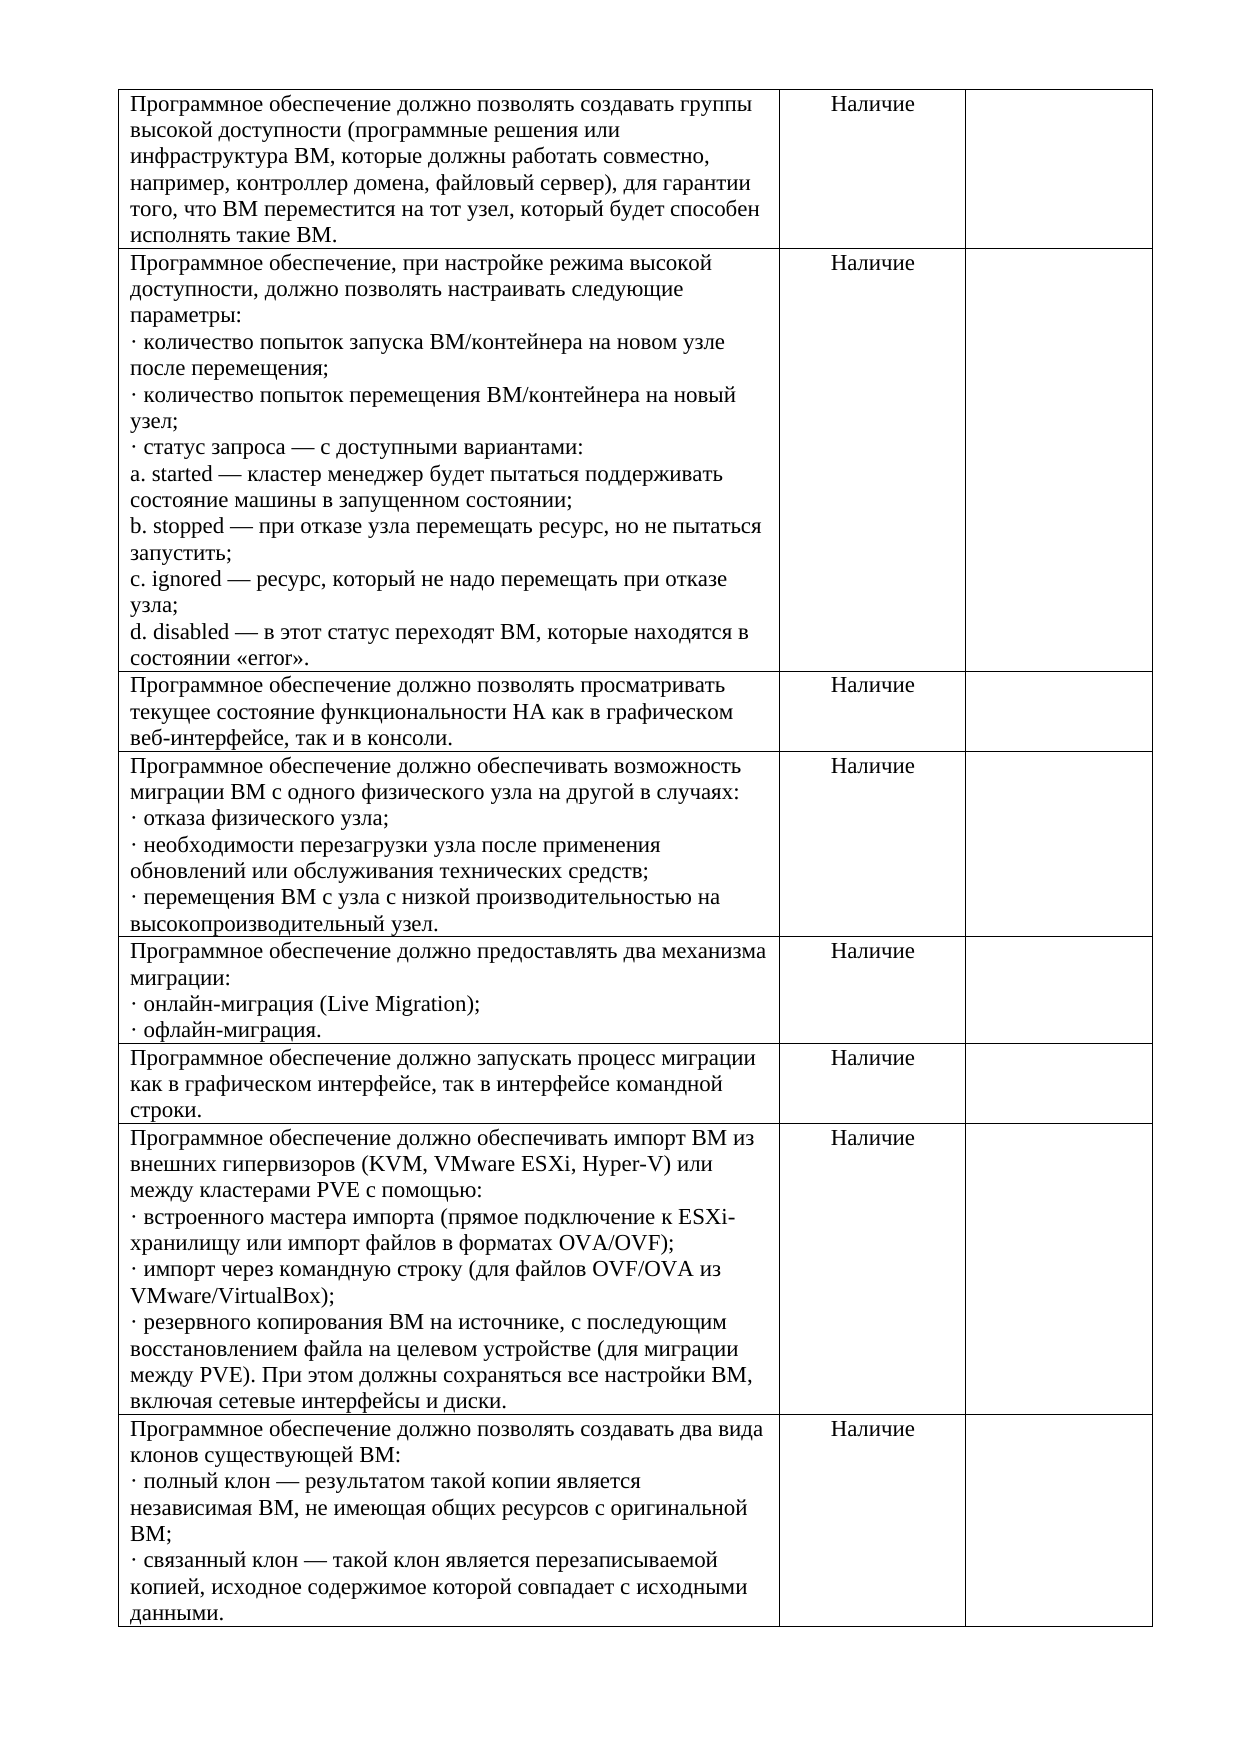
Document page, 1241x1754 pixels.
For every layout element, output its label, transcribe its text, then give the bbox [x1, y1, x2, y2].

table_cell Наличие [780, 672, 965, 751]
table_cell Наличие [780, 90, 965, 248]
table_cell Наличие [780, 937, 965, 1043]
table_cell [966, 752, 1152, 936]
table_cell Программное обеспечение должно позволять просматривать текущее состояние функциональности HA как в графическом веб-интерфейсе, так и в консоли. [119, 672, 779, 751]
table_cell Программное обеспечение должно предоставлять два механизма миграции: · онлайн-миграция (Live Migration); · офлайн-миграция. [119, 937, 779, 1043]
table_cell Программное обеспечение должно позволять создавать группы высокой доступности (программные решения или инфраструктура ВМ, которые должны работать совместно, например, контроллер домена, файловый сервер), для гарантии того, что ВМ переместится на тот узел, который будет способен исполнять такие ВМ. [119, 90, 779, 248]
table_cell Наличие [780, 1124, 965, 1414]
table_cell [966, 937, 1152, 1043]
table_cell Наличие [780, 1044, 965, 1123]
table_cell Программное обеспечение должно обеспечивать импорт ВМ из внешних гипервизоров (KVM, VMware ESXi, Hyper-V) или между кластерами PVE с помощью: · встроенного мастера импорта (прямое подключение к ESXi-хранилищу или импорт файлов в форматах OVA/OVF); · импорт через командную строку (для файлов OVF/OVA из VMware/VirtualBox); · резервного копирования ВМ на источнике, с последующим восстановлением файла на целевом устройстве (для миграции между PVE). При этом должны сохраняться все настройки ВМ, включая сетевые интерфейсы и диски. [119, 1124, 779, 1414]
table_cell Программное обеспечение должно запускать процесс миграции как в графическом интерфейсе, так в интерфейсе командной строки. [119, 1044, 779, 1123]
table_cell [966, 249, 1152, 671]
table_cell Наличие [780, 249, 965, 671]
table_cell Наличие [780, 1415, 965, 1626]
table_cell [966, 90, 1152, 248]
table_cell Программное обеспечение должно позволять создавать два вида клонов существующей ВМ: · полный клон — результатом такой копии является независимая ВМ, не имеющая общих ресурсов с оригинальной ВМ; · связанный клон — такой клон является перезаписываемой копией, исходное содержимое которой совпадает с исходными данными. [119, 1415, 779, 1626]
table_cell Наличие [780, 752, 965, 936]
table_cell [966, 1044, 1152, 1123]
table_cell [966, 1124, 1152, 1414]
table_cell [966, 1415, 1152, 1626]
table_cell Программное обеспечение должно обеспечивать возможность миграции ВМ с одного физического узла на другой в случаях: · отказа физического узла; · необходимости перезагрузки узла после применения обновлений или обслуживания технических средств; · перемещения ВМ с узла с низкой производительностью на высокопроизводительный узел. [119, 752, 779, 936]
table_cell Программное обеспечение, при настройке режима высокой доступности, должно позволять настраивать следующие параметры: · количество попыток запуска ВМ/контейнера на новом узле после перемещения; · количество попыток перемещения ВМ/контейнера на новый узел; · статус запроса — с доступными вариантами: a. started — кластер менеджер будет пытаться поддерживать состояние машины в запущенном состоянии; b. stopped — при отказе узла перемещать ресурс, но не пытаться запустить; c. ignored — ресурс, который не надо перемещать при отказе узла; d. disabled — в этот статус переходят ВМ, которые находятся в состоянии «error». [119, 249, 779, 671]
table_cell [966, 672, 1152, 751]
